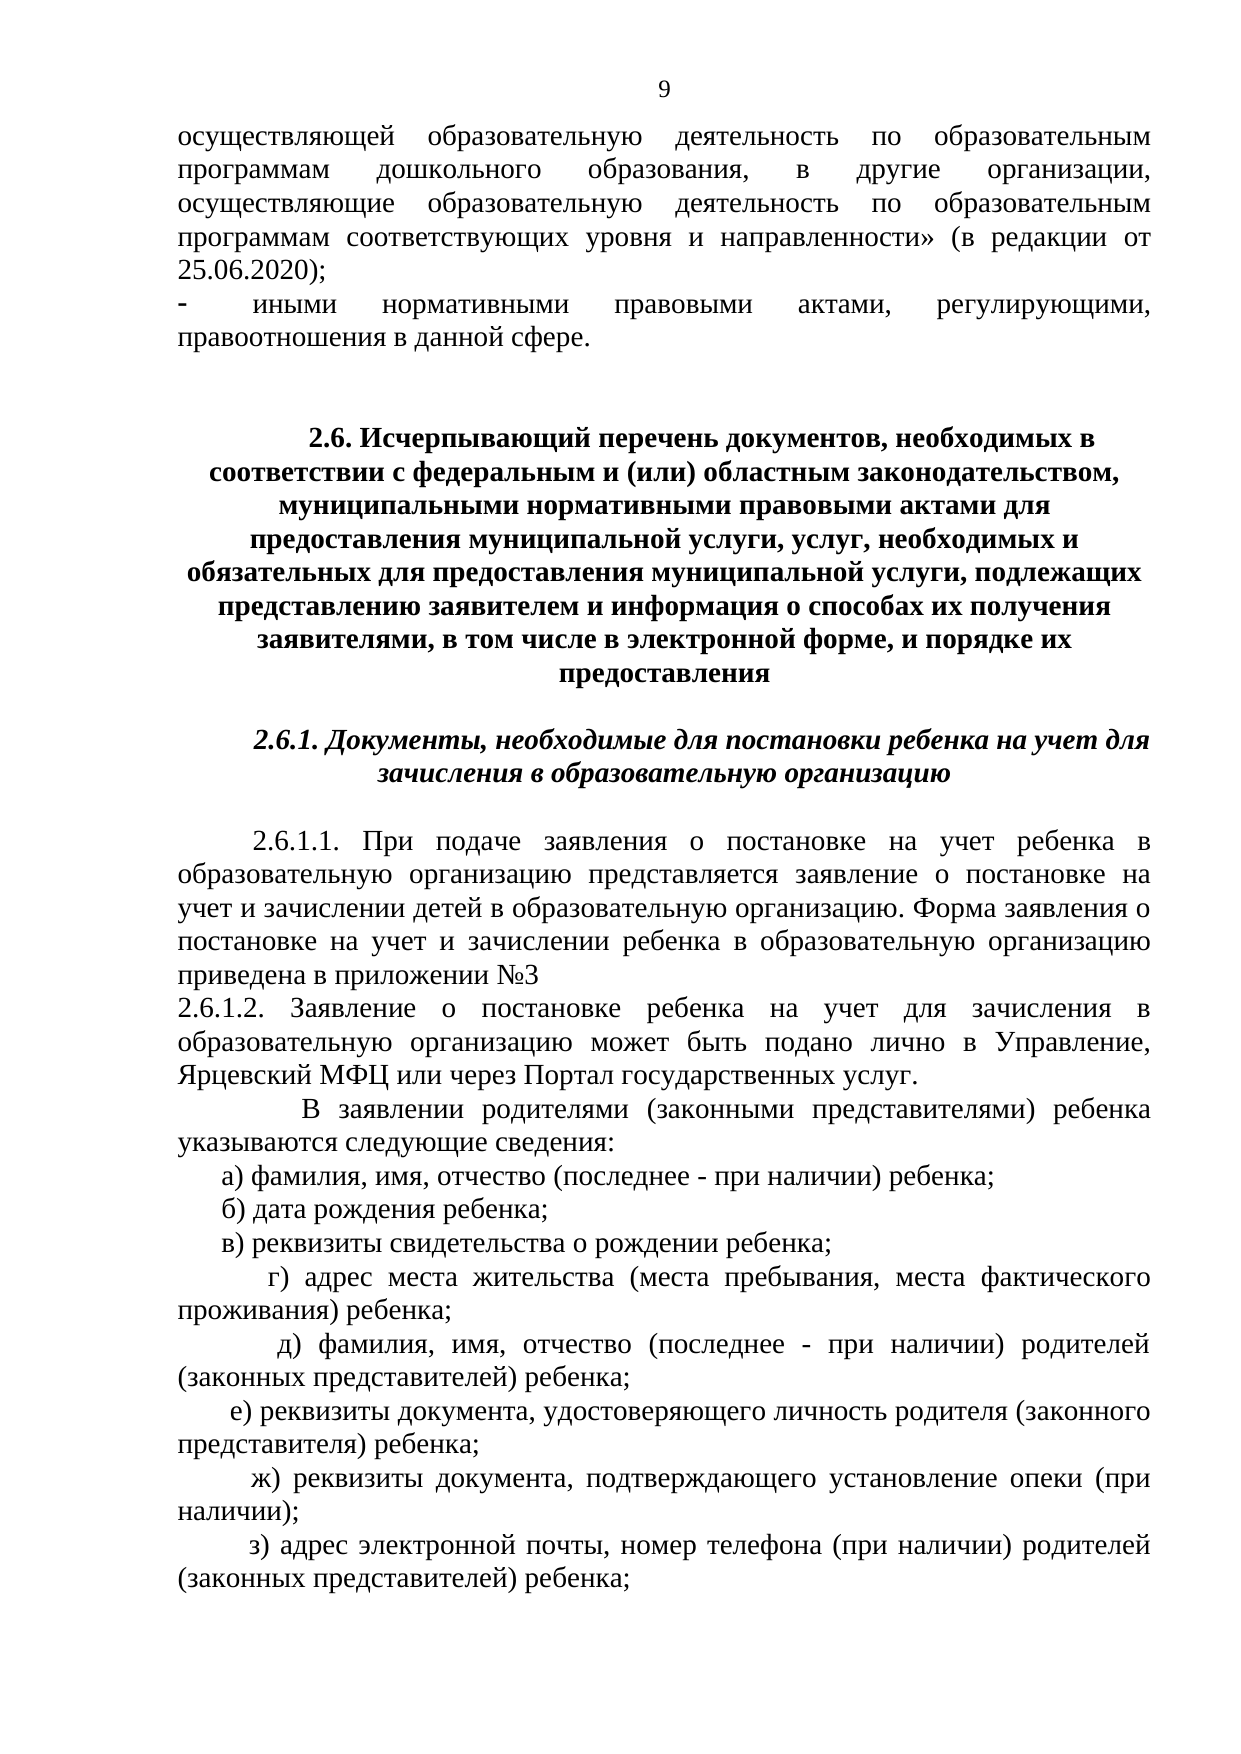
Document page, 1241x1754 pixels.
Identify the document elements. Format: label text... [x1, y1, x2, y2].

text 2.6.1.1. При подаче заявления о постановке на учет ребенка в образовательную организацию представляется заявление о постановке на учет и зачислении детей в образовательную организацию. Форма заявления о постановке на учет и зачислении ребенка в образовательную организацию приведена в приложении №3 [177, 823, 1152, 990]
text 2.6. Исчерпывающий перечень документов, необходимых в соответствии с федеральным и (или) областным законодательством, муниципальными нормативными правовыми актами для предоставления муниципальной услуги, услуг, необходимых и обязательных для предоставления муниципальной услуги, подлежащих представлению заявителем и информация о способах их получения заявителями, в том числе в электронной форме, и порядке их предоставления [177, 420, 1152, 688]
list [177, 118, 1152, 286]
text 2.6.1. Документы, необходимые для постановки ребенка на учет для зачисления в образовательную организацию [177, 722, 1152, 789]
text г) адрес места жительства (места пребывания, места фактического проживания) ребенка; [177, 1259, 1152, 1326]
text в) реквизиты свидетельства о рождении ребенка; [177, 1225, 1152, 1259]
text 2.6.1.2. Заявление о постановке ребенка на учет для зачисления в образовательную организацию может быть подано лично в Управление, Ярцевский МФЦ или через Портал государственных услуг. [177, 990, 1152, 1091]
list иными нормативными правовыми актами, регулирующими, правоотношения в данной сфере. [177, 286, 1152, 353]
text е) реквизиты документа, удостоверяющего личность родителя (законного представителя) ребенка; [177, 1393, 1152, 1460]
text В заявлении родителями (законными представителями) ребенка указываются следующие сведения: [177, 1091, 1152, 1158]
text а) фамилия, имя, отчество (последнее - при наличии) ребенка; [177, 1158, 1152, 1192]
text д) фамилия, имя, отчество (последнее - при наличии) родителей (законных представителей) ребенка; [177, 1326, 1152, 1393]
text з) адрес электронной почты, номер телефона (при наличии) родителей (законных представителей) ребенка; [177, 1527, 1152, 1594]
text ж) реквизиты документа, подтверждающего установление опеки (при наличии); [177, 1460, 1152, 1527]
text б) дата рождения ребенка; [177, 1192, 1152, 1225]
